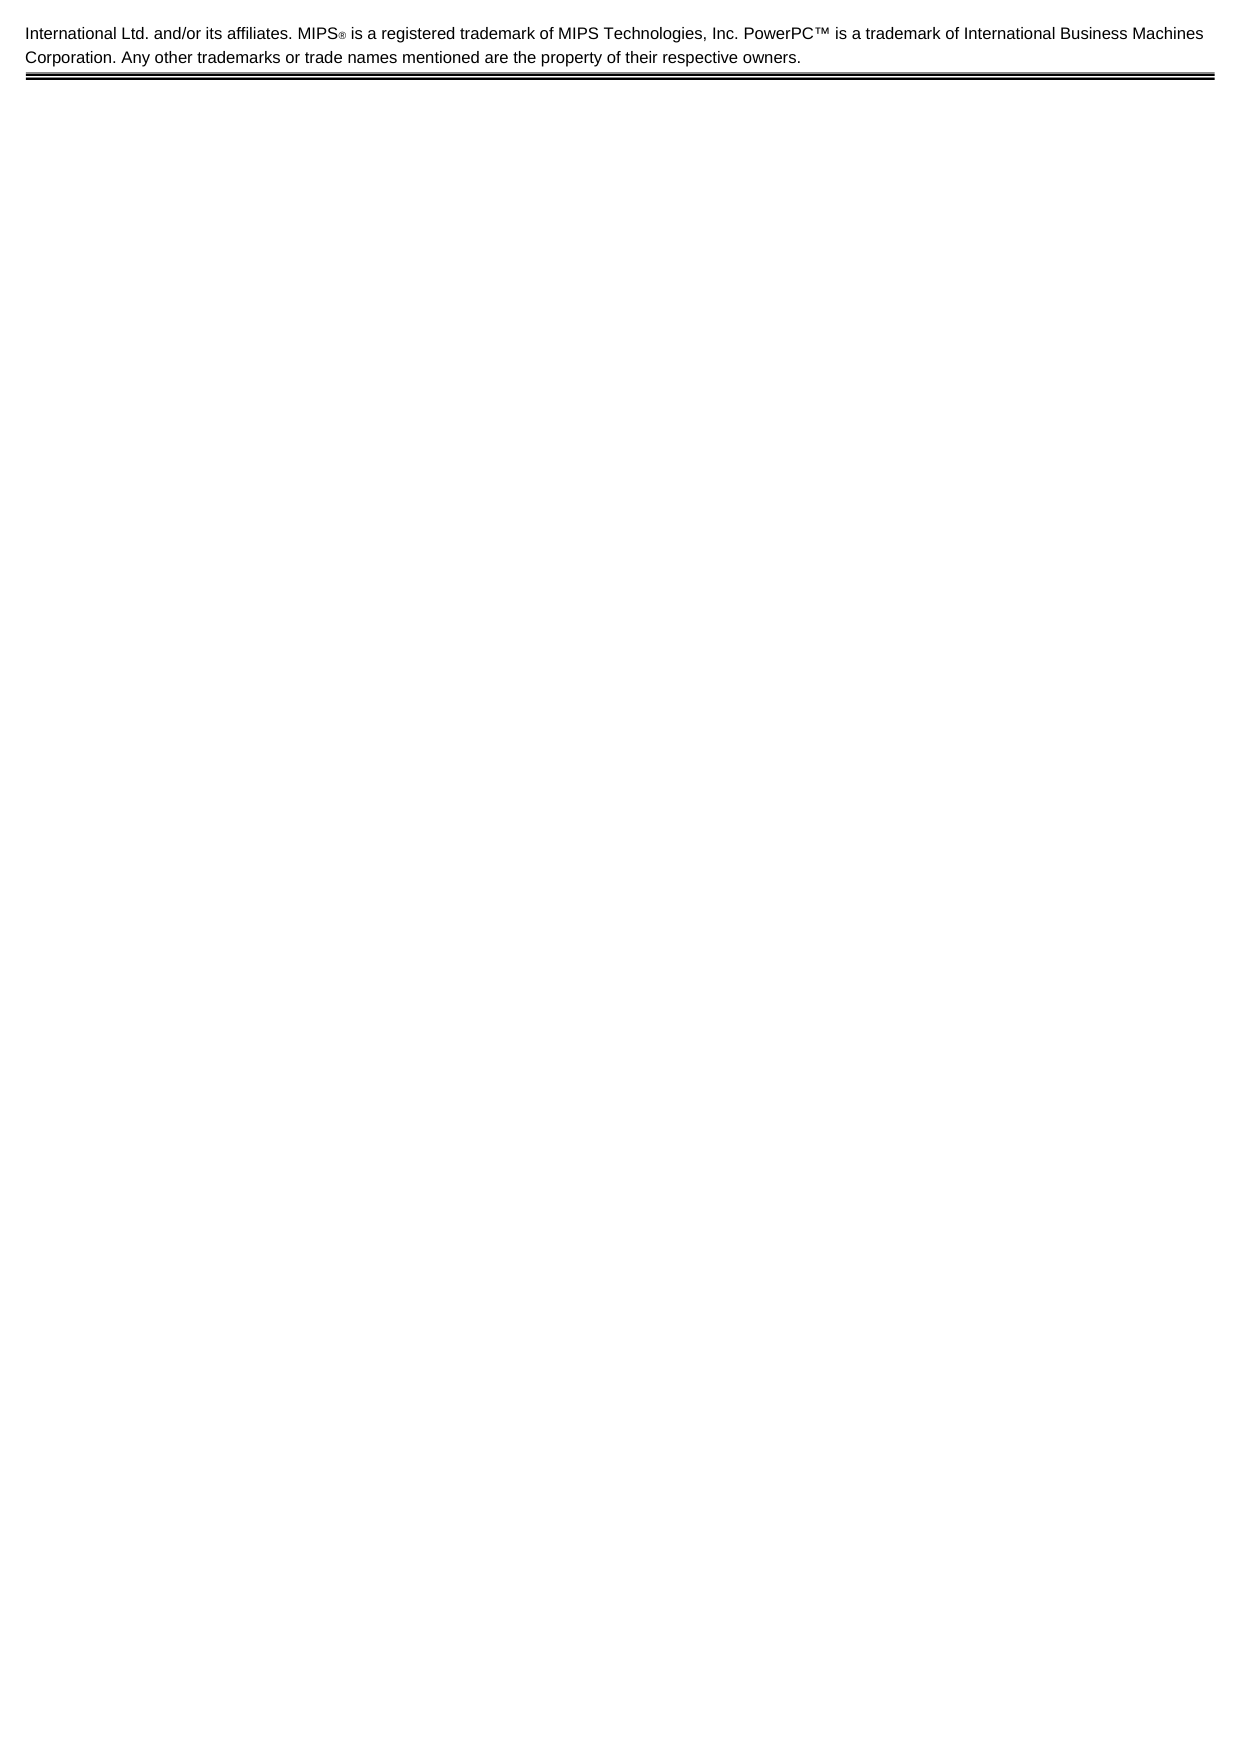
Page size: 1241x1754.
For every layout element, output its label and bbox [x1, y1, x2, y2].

picture [25, 72, 1215, 76]
text [25, 24, 1215, 67]
